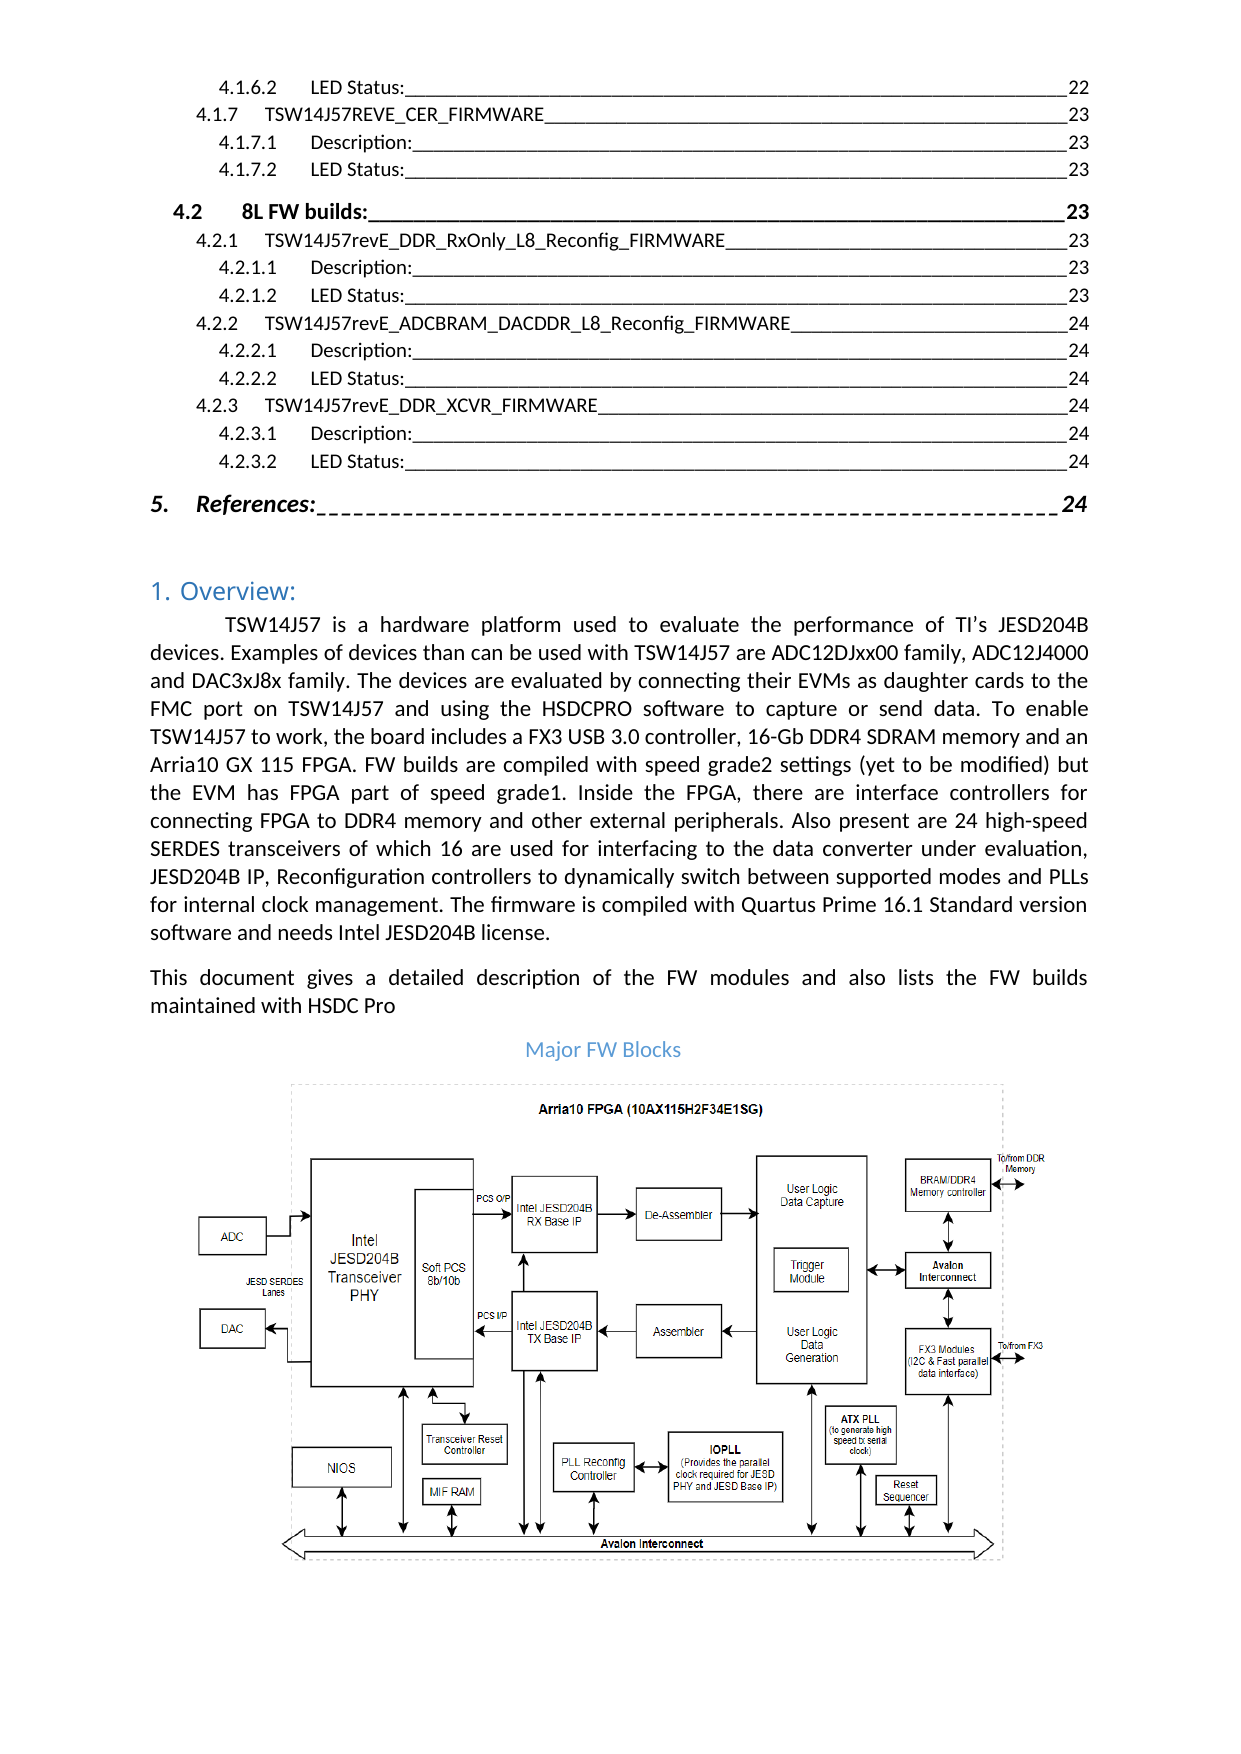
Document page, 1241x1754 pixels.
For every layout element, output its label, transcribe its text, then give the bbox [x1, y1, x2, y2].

picture [187, 1063, 1053, 1572]
subtitle Overview: [150, 573, 1090, 607]
text Major FW Blocks [450, 1036, 1090, 1064]
text TSW14J57 is a hardware platform used to evaluate the performance of TI’s JESD204B devices. Examples of devices than can be used with TSW14J57 are ADC12DJxx00 family, ADC12J4000 and DAC3xJ8x family. The devices are evaluated by connecting their EVMs as daughter cards to the FMC port on TSW14J57 and using the HSDCPRO software to capture or send data. To enable TSW14J57 to work, the board includes a FX3 USB 3.0 controller, 16-Gb DDR4 SDRAM memory and an Arria10 GX 115 FPGA. FW builds are compiled with speed grade2 settings (yet to be modified) but the EVM has FPGA part of speed grade1. Inside the FPGA, there are interface controllers for connecting FPGA to DDR4 memory and other external peripherals. Also present are 24 high-speed SERDES transceivers of which 16 are used for interfacing to the data converter under evaluation, JESD204B IP, Reconfiguration controllers to dynamically switch between supported modes and PLLs for internal clock management. The firmware is compiled with Quartus Prime 16.1 Standard version software and needs Intel JESD204B license. [150, 610, 1090, 946]
text This document gives a detailed description of the FW modules and also lists the FW builds maintained with HSDC Pro [150, 963, 1090, 1019]
